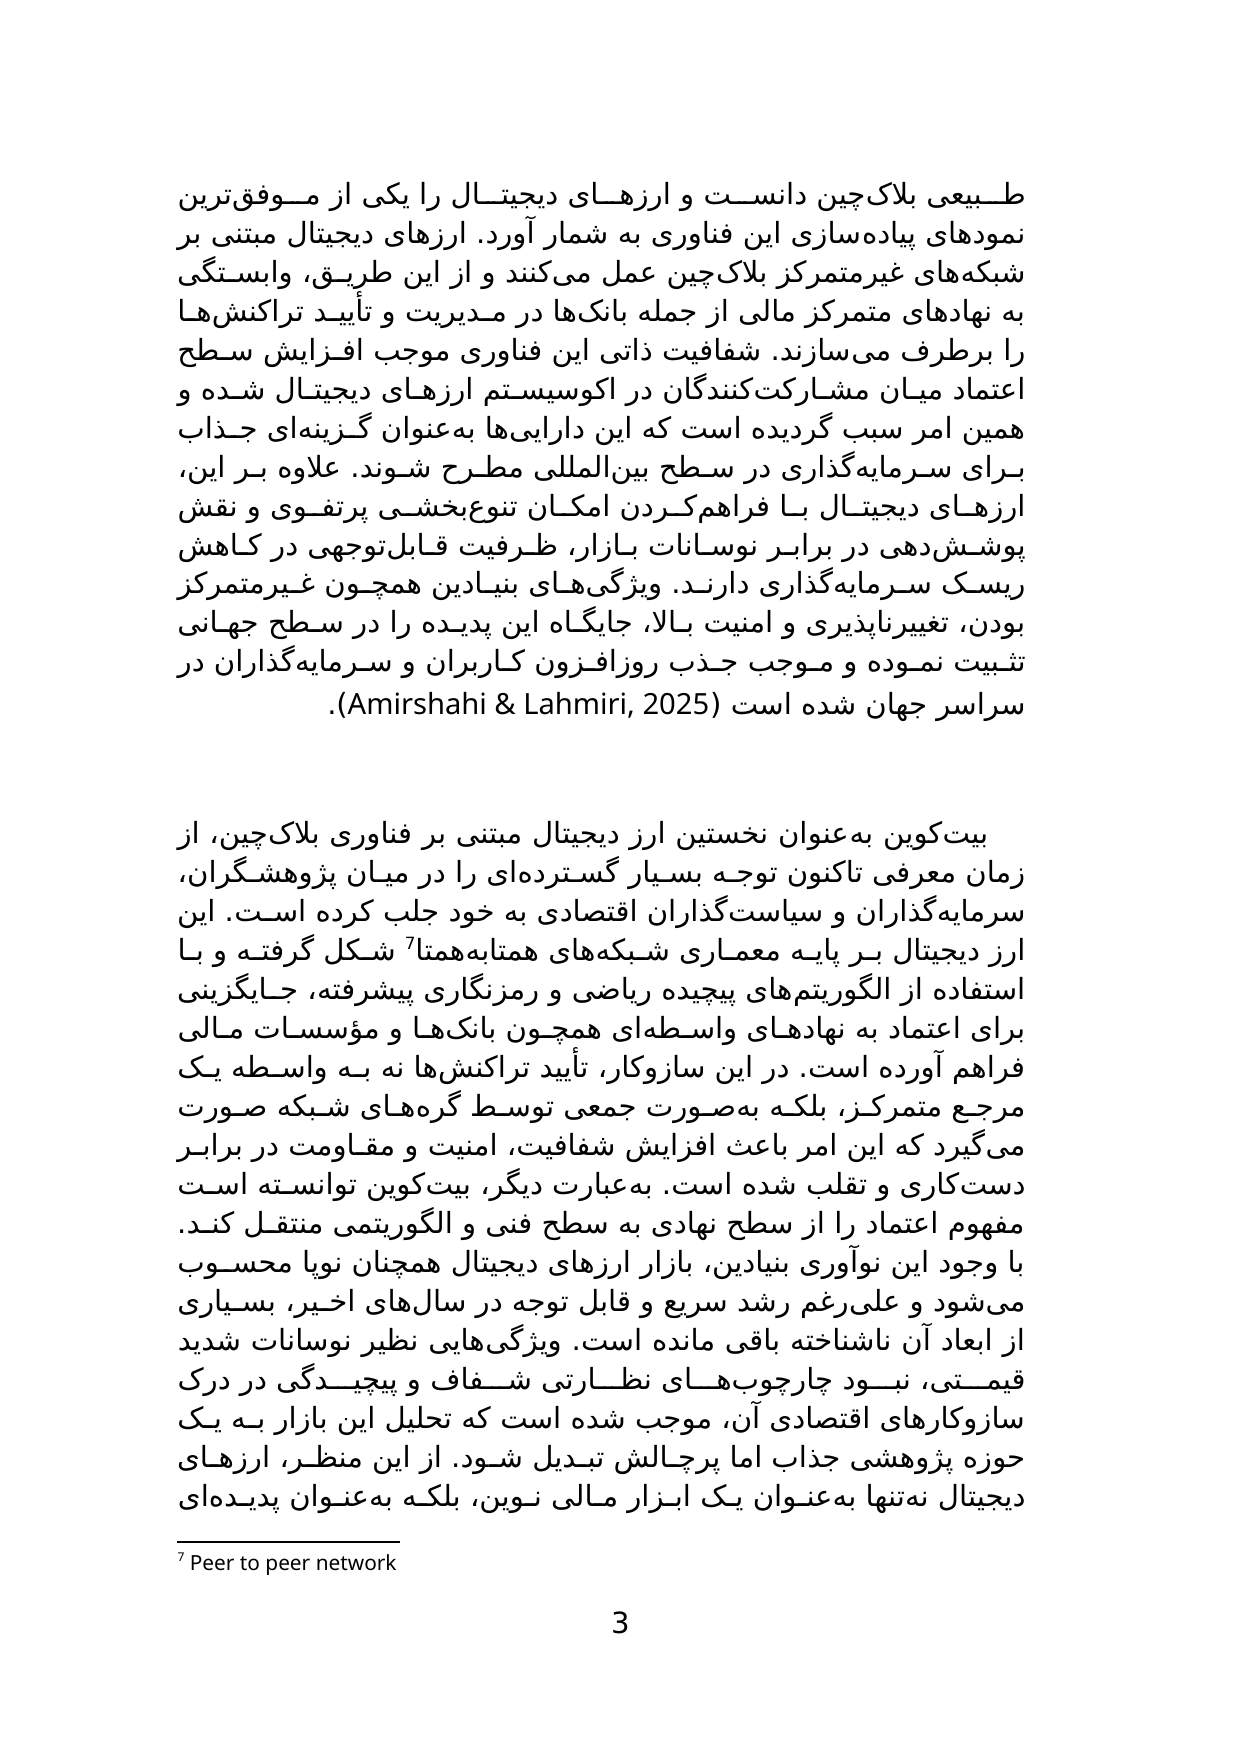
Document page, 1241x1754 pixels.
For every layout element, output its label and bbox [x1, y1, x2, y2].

text [177, 817, 1026, 1513]
text [177, 177, 1026, 723]
